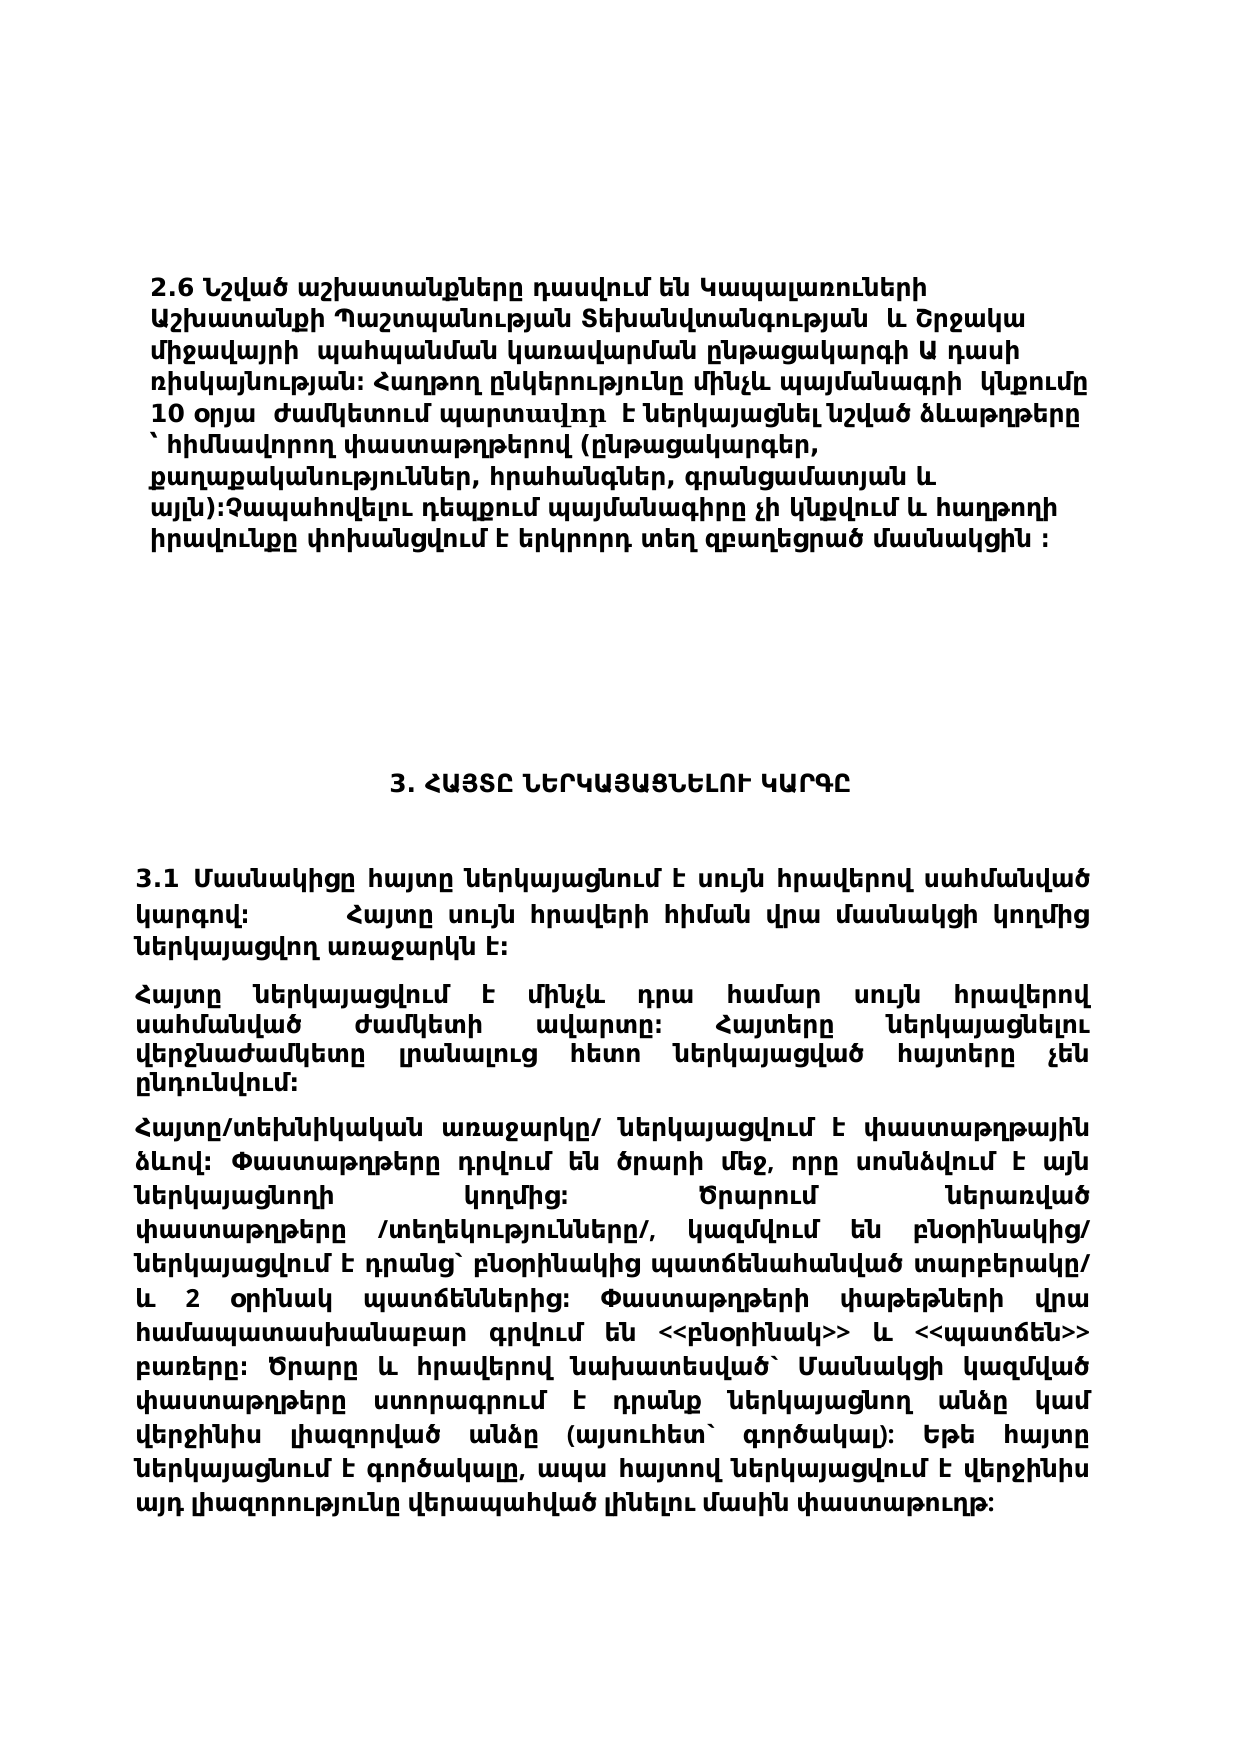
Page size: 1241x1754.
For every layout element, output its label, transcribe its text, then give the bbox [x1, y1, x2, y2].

text Հայտը/տեխնիկական առաջարկը/ ներկայացվում է փաստաթղթային ձևով: Փաստաթղթերը դրվում են ծրարի մեջ, որը սոսնձվում է այն ներկայացնողի կողմից։ Ծրարում ներառված փաստաթղթերը /տեղեկությունները/, կազմվում են բնօրինակից/ ներկայացվում է դրանց` բնօրինակից պատճենահանված տարբերակը/ և 2 օրինակ պատճեններից։ Փաստաթղթերի փաթեթների վրա համապատասխանաբար գրվում են <<բնօրինակ>> և <<պատճեն>> բառերը։ Ծրարը և հրավերով նախատեսված` Մասնակցի կազմված փաստաթղթերը ստորագրում է դրանք ներկայացնող անձը կամ վերջինիս լիազորված անձը (այսուհետ` գործակալ): Եթե հայտը ներկայացնում է գործակալը, ապա հայտով ներկայացվում է վերջինիս այդ լիազորությունը վերապահված լինելու մասին փաստաթուղթ: [135, 1110, 1090, 1519]
text 2.6 Նշված աշխատանքները դասվում են Կապալառուների Աշխատանքի Պաշտպանության Տեխանվտանգության և Շրջակա միջավայրի պահպանման կառավարման ընթացակարգի Ա դասի ռիսկայնության։ Հաղթող ընկերությունը մինչև պայմանագրի կնքումը 10 օրյա ժամկետում պարտավոր է ներկայացնել նշված ձևաթղթերը ՝ հիմնավորող փաստաթղթերով (ընթացակարգեր, քաղաքականություններ, հրահանգներ, գրանցամատյան և այլն)։Չապահովելու դեպքում պայմանագիրը չի կնքվում և հաղթողի իրավունքը փոխանցվում է երկրորդ տեղ զբաղեցրած մասնակցին ։ [150, 273, 1090, 554]
text 3.1 Մասնակիցը հայտը ներկայացնում է սույն հրավերով սահմանված կարգով։ Հայտը սույն հրավերի հիման վրա մասնակցի կողմից ներկայացվող առաջարկն է: [135, 864, 1090, 962]
text 3. ՀԱՅՏԸ ՆԵՐԿԱՅԱՑՆԵԼՈՒ ԿԱՐԳԸ [150, 769, 1090, 798]
text Հայտը ներկայացվում է մինչև դրա համար սույն հրավերով սահմանված ժամկետի ավարտը։ Հայտերը ներկայացնելու վերջնաժամկետը լրանալուց հետո ներկայացված հայտերը չեն ընդունվում: [135, 981, 1090, 1097]
